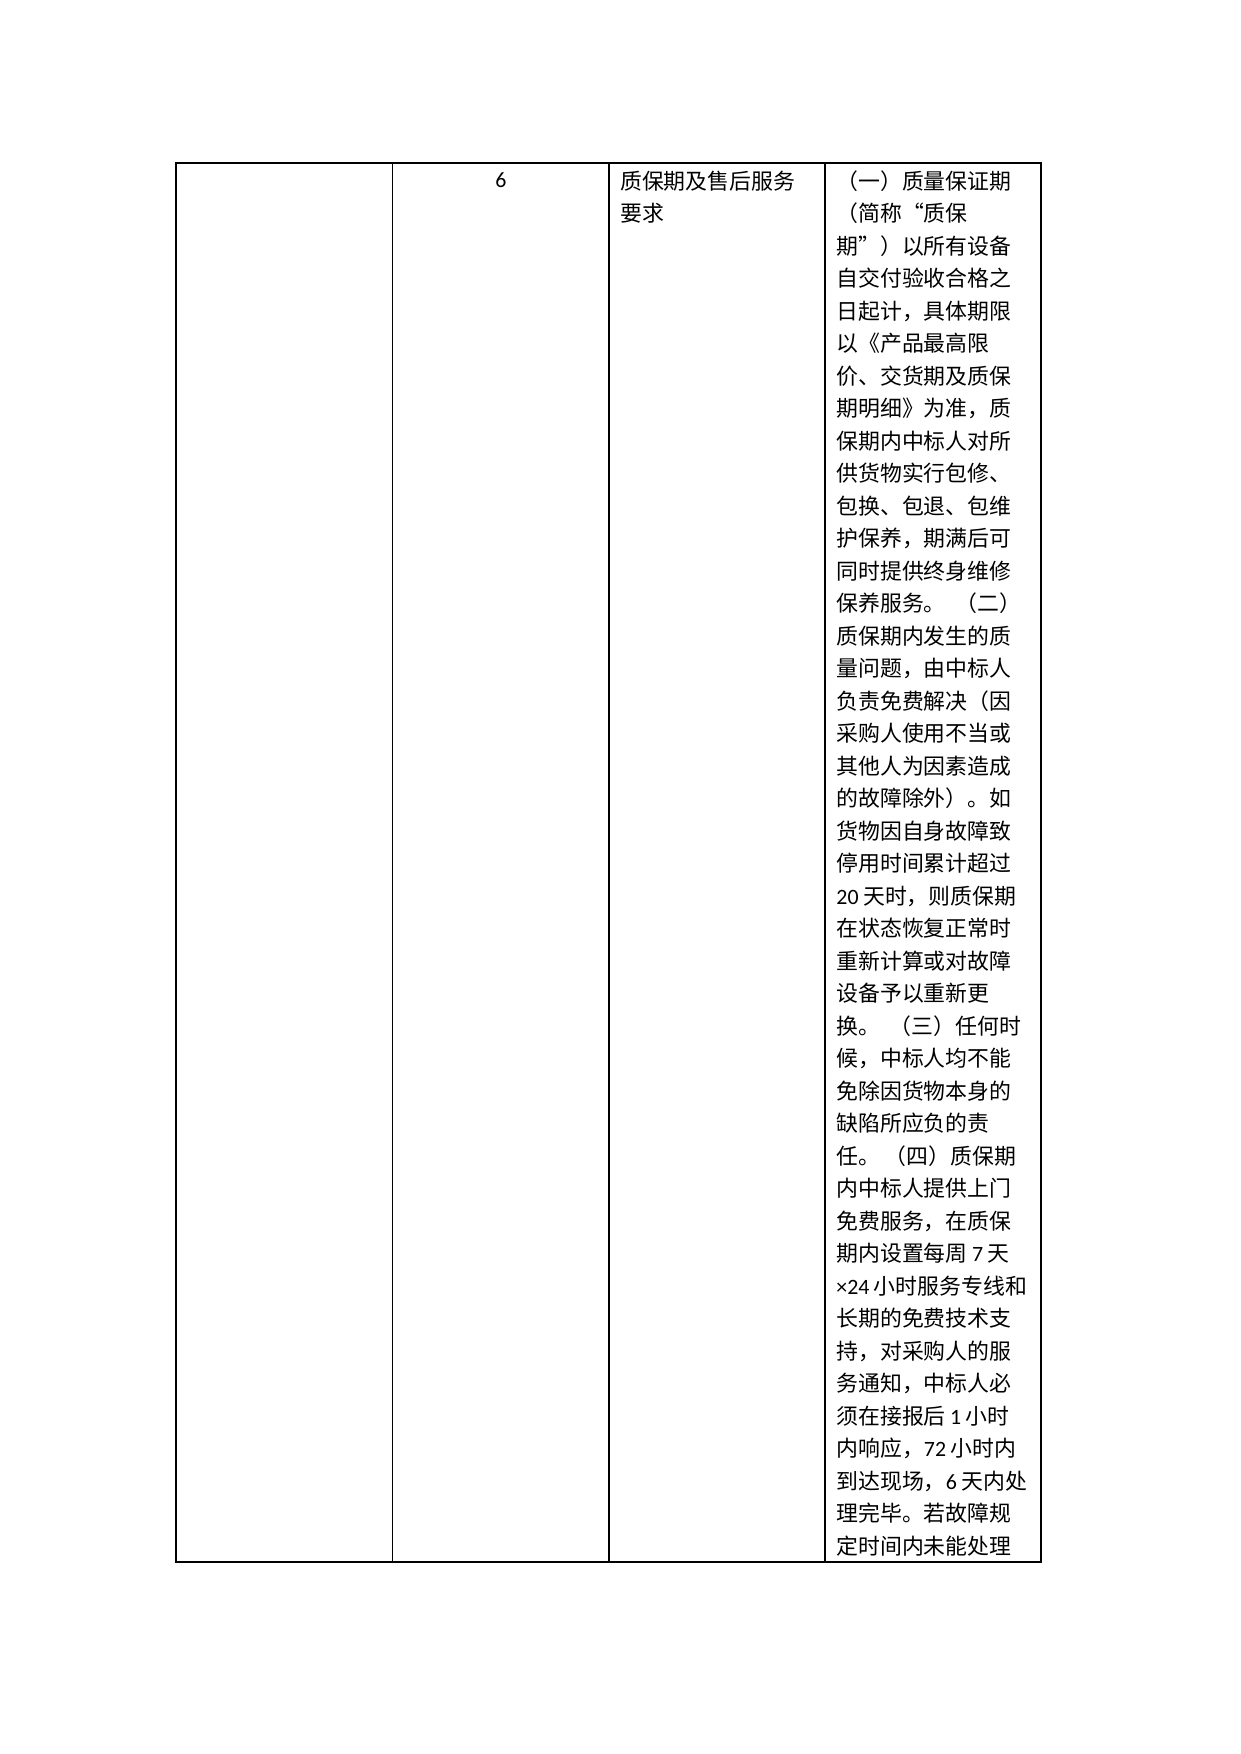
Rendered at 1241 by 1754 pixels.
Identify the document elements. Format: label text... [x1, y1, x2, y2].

table_cell 质保期及售后服务要求 [610, 164, 824, 1561]
table_cell [177, 164, 392, 1561]
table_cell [826, 164, 1040, 1561]
table_cell 6 [393, 164, 608, 1561]
